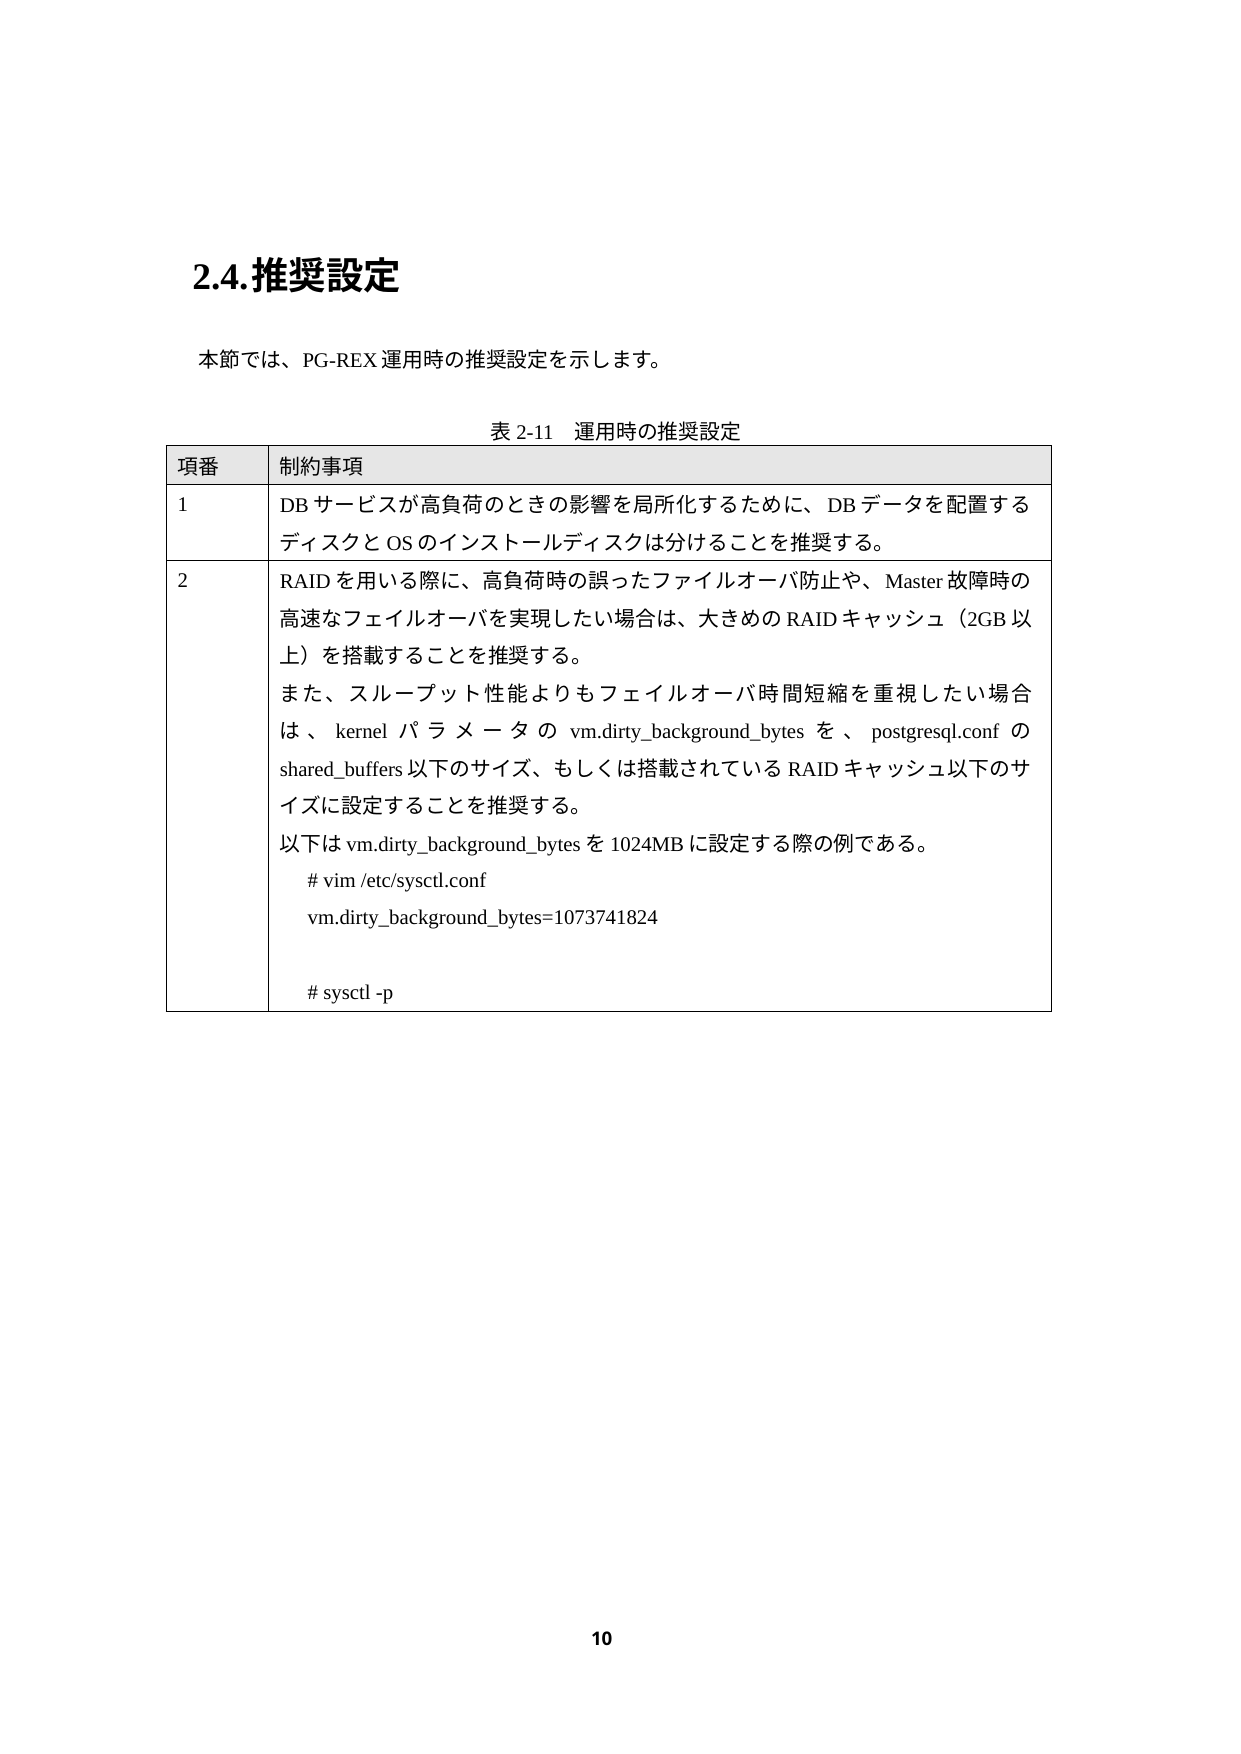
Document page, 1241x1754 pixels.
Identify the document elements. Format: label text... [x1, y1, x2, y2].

table_header 項番 [167, 446, 268, 484]
table_cell 2 [167, 561, 268, 1011]
table_header 制約事項 [269, 446, 1051, 484]
text 本節では、PG-REX運用時の推奨設定を示します。 [177, 340, 1054, 378]
subtitle 推奨設定 [192, 236, 1063, 311]
table_cell RAIDを用いる際に、高負荷時の誤ったファイルオーバ防止や、Master故障時の高速なフェイルオーバを実現したい場合は、大きめのRAIDキャッシュ（2GB以上）を搭載することを推奨する。 また、スループット性能よりもフェイルオーバ時間短縮を重視したい場合は、kernelパラメータのvm.dirty_background_bytesを、postgresql.confのshared_buffers以下のサイズ、もしくは搭載されているRAIDキャッシュ以下のサイズに設定することを推奨する。 以下はvm.dirty_background_bytesを1024MBに設定する際の例である。 # vim /etc/sysctl.conf vm.dirty_background_bytes=1073741824 # sysctl -p [269, 561, 1051, 1011]
table_cell 1 [167, 485, 268, 560]
table_cell DBサービスが高負荷のときの影響を局所化するために、DBデータを配置するディスクとOSのインストールディスクは分けることを推奨する。 [269, 485, 1051, 560]
